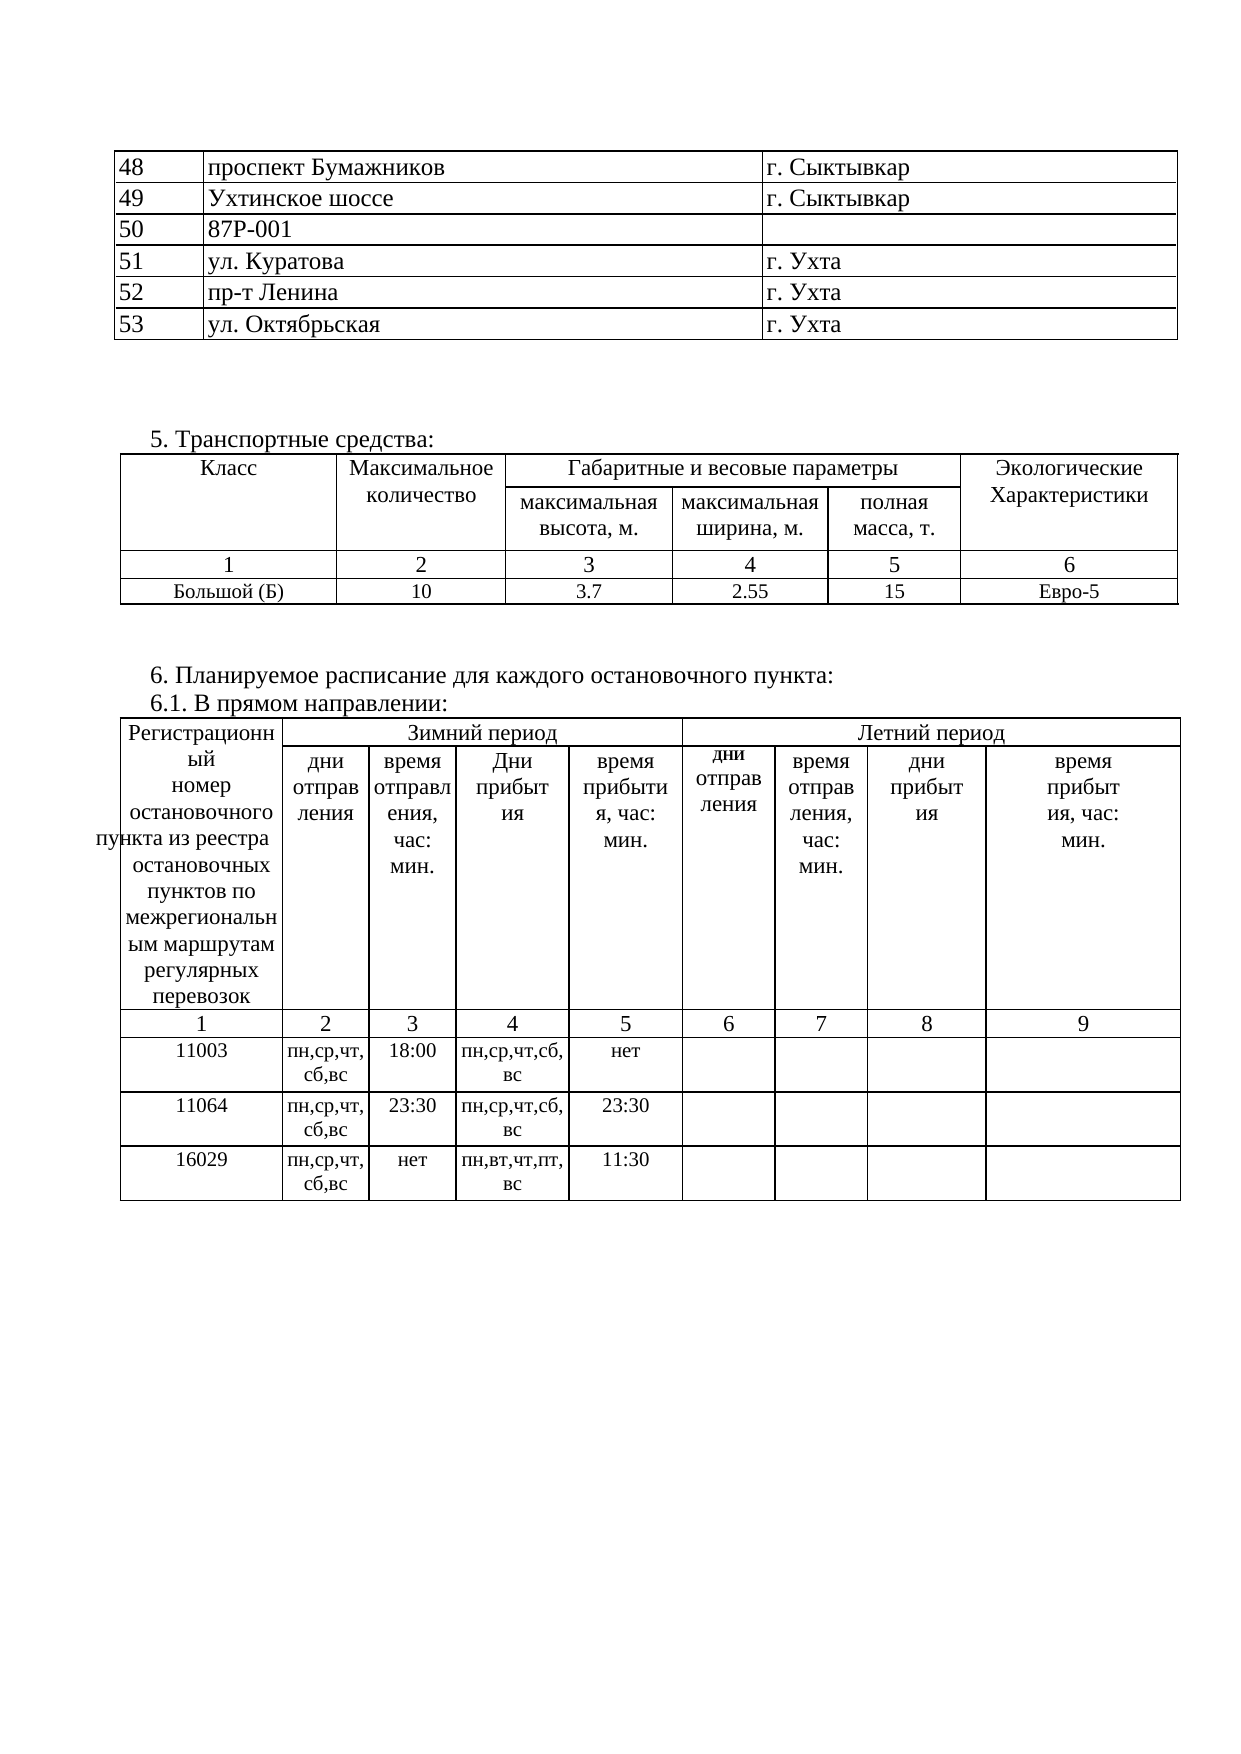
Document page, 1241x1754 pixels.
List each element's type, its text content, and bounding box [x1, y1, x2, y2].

table_cell 4 [673, 551, 827, 577]
table_cell [683, 1147, 774, 1200]
table_cell 7 [776, 1010, 867, 1037]
table_cell 3 [370, 1010, 455, 1037]
table_cell [987, 1093, 1180, 1145]
table_header Габаритные и весовые параметры [506, 455, 960, 486]
table_cell 2 [337, 551, 505, 577]
table_cell [776, 1147, 867, 1200]
table_cell полная масса, т. [829, 488, 960, 549]
table_cell пн,ср,чт,сб,вс [457, 1093, 568, 1145]
table_cell Евро-5 [961, 579, 1177, 603]
table_cell 50 [115, 214, 203, 244]
table_cell 23:30 [570, 1093, 682, 1145]
table_cell 6 [683, 1010, 774, 1037]
table_cell 23:30 [370, 1093, 455, 1145]
table_cell [683, 1093, 774, 1145]
table_cell 9 [987, 1010, 1180, 1037]
table_header Максимальное количество [337, 455, 505, 549]
table_cell 4 [457, 1010, 568, 1037]
table_cell ДНИ отправ ления [683, 747, 774, 1009]
table_cell максимальная ширина, м. [673, 488, 827, 549]
table_cell 5 [829, 551, 960, 577]
table_cell 11:30 [570, 1147, 682, 1200]
table_cell ул. Октябрьская [204, 309, 762, 339]
table_cell время прибыт ия, час: мин. [987, 747, 1180, 1009]
table_header Зимний период [283, 719, 682, 745]
table_header Класс [121, 455, 336, 549]
table_cell [776, 1093, 867, 1145]
table_header Летний период [683, 719, 1180, 745]
table_cell г. Сыктывкар [763, 181, 1177, 213]
table_cell ул. Куратова [204, 246, 762, 276]
table_cell 10 [337, 579, 505, 603]
table_cell нет [570, 1038, 682, 1091]
text 5. Транспортные средства: [150, 424, 1090, 453]
table_cell время отправл ения, час: мин. [370, 747, 455, 1009]
table_cell 3 [506, 551, 672, 577]
table_cell 49 [115, 183, 203, 213]
table_cell г. Ухта [763, 244, 1177, 276]
text 6.1. В прямом направлении: [150, 688, 1090, 717]
table_cell Ухтинское шоссе [204, 183, 762, 213]
table_cell время отправ ления, час: мин. [776, 747, 867, 1009]
table_cell 1 [121, 551, 336, 577]
table_cell 11064 [121, 1093, 282, 1145]
table_cell [868, 1093, 985, 1145]
table_cell 3.7 [506, 579, 672, 603]
table_cell 2 [283, 1010, 368, 1037]
table_cell [987, 1038, 1180, 1091]
table_cell пр-т Ленина [204, 277, 762, 307]
table_cell время прибыти я, час: мин. [570, 747, 682, 1009]
table_cell г. Сыктывкар [763, 152, 1177, 181]
table_cell г. Ухта [763, 307, 1177, 339]
table_cell [868, 1038, 985, 1091]
text 6. Планируемое расписание для каждого остановочного пункта: [150, 660, 1090, 688]
table_cell 18:00 [370, 1038, 455, 1091]
table_cell [987, 1147, 1180, 1200]
table_header Экологические Характеристики [961, 455, 1177, 549]
table_cell [776, 1038, 867, 1091]
table_cell проспект Бумажников [204, 152, 762, 181]
table_header Регистрационный номер остановочного пункта из реестра остановочных пунктов по межрегиональным маршрутам регулярных перевозок [121, 719, 282, 1009]
table_cell 5 [570, 1010, 682, 1037]
table_cell пн,ср,чт,сб,вс [283, 1147, 368, 1200]
table_cell [763, 213, 1177, 244]
table_cell дни отправ ления [283, 747, 368, 1009]
table_cell 87Р-001 [204, 215, 762, 244]
table_cell 51 [115, 245, 203, 276]
table_cell пн,ср,чт,сб,вс [283, 1093, 368, 1145]
table_cell пн,вт,чт,пт,вс [457, 1147, 568, 1200]
table_cell 16029 [121, 1147, 282, 1200]
table_cell Дни прибыт ия [457, 747, 568, 1009]
table_cell 52 [115, 277, 203, 307]
table_cell максимальная высота, м. [506, 488, 672, 549]
table_cell 6 [961, 551, 1177, 577]
table_cell 15 [829, 579, 960, 603]
table_cell дни прибыт ия [868, 747, 985, 1009]
table_cell 2.55 [673, 579, 827, 603]
table_cell пн,ср,чт,сб,вс [457, 1038, 568, 1091]
table_cell 8 [868, 1010, 985, 1037]
table_cell 48 [115, 152, 203, 181]
table_cell Большой (Б) [121, 579, 336, 603]
table_cell пн,ср,чт,сб,вс [283, 1038, 368, 1091]
table_cell 1 [121, 1010, 282, 1037]
table_cell 53 [115, 308, 203, 339]
table_cell г. Ухта [763, 276, 1177, 307]
table_cell [868, 1147, 985, 1200]
table_cell 11003 [121, 1038, 282, 1091]
table_cell [683, 1038, 774, 1091]
table_cell нет [370, 1147, 455, 1200]
